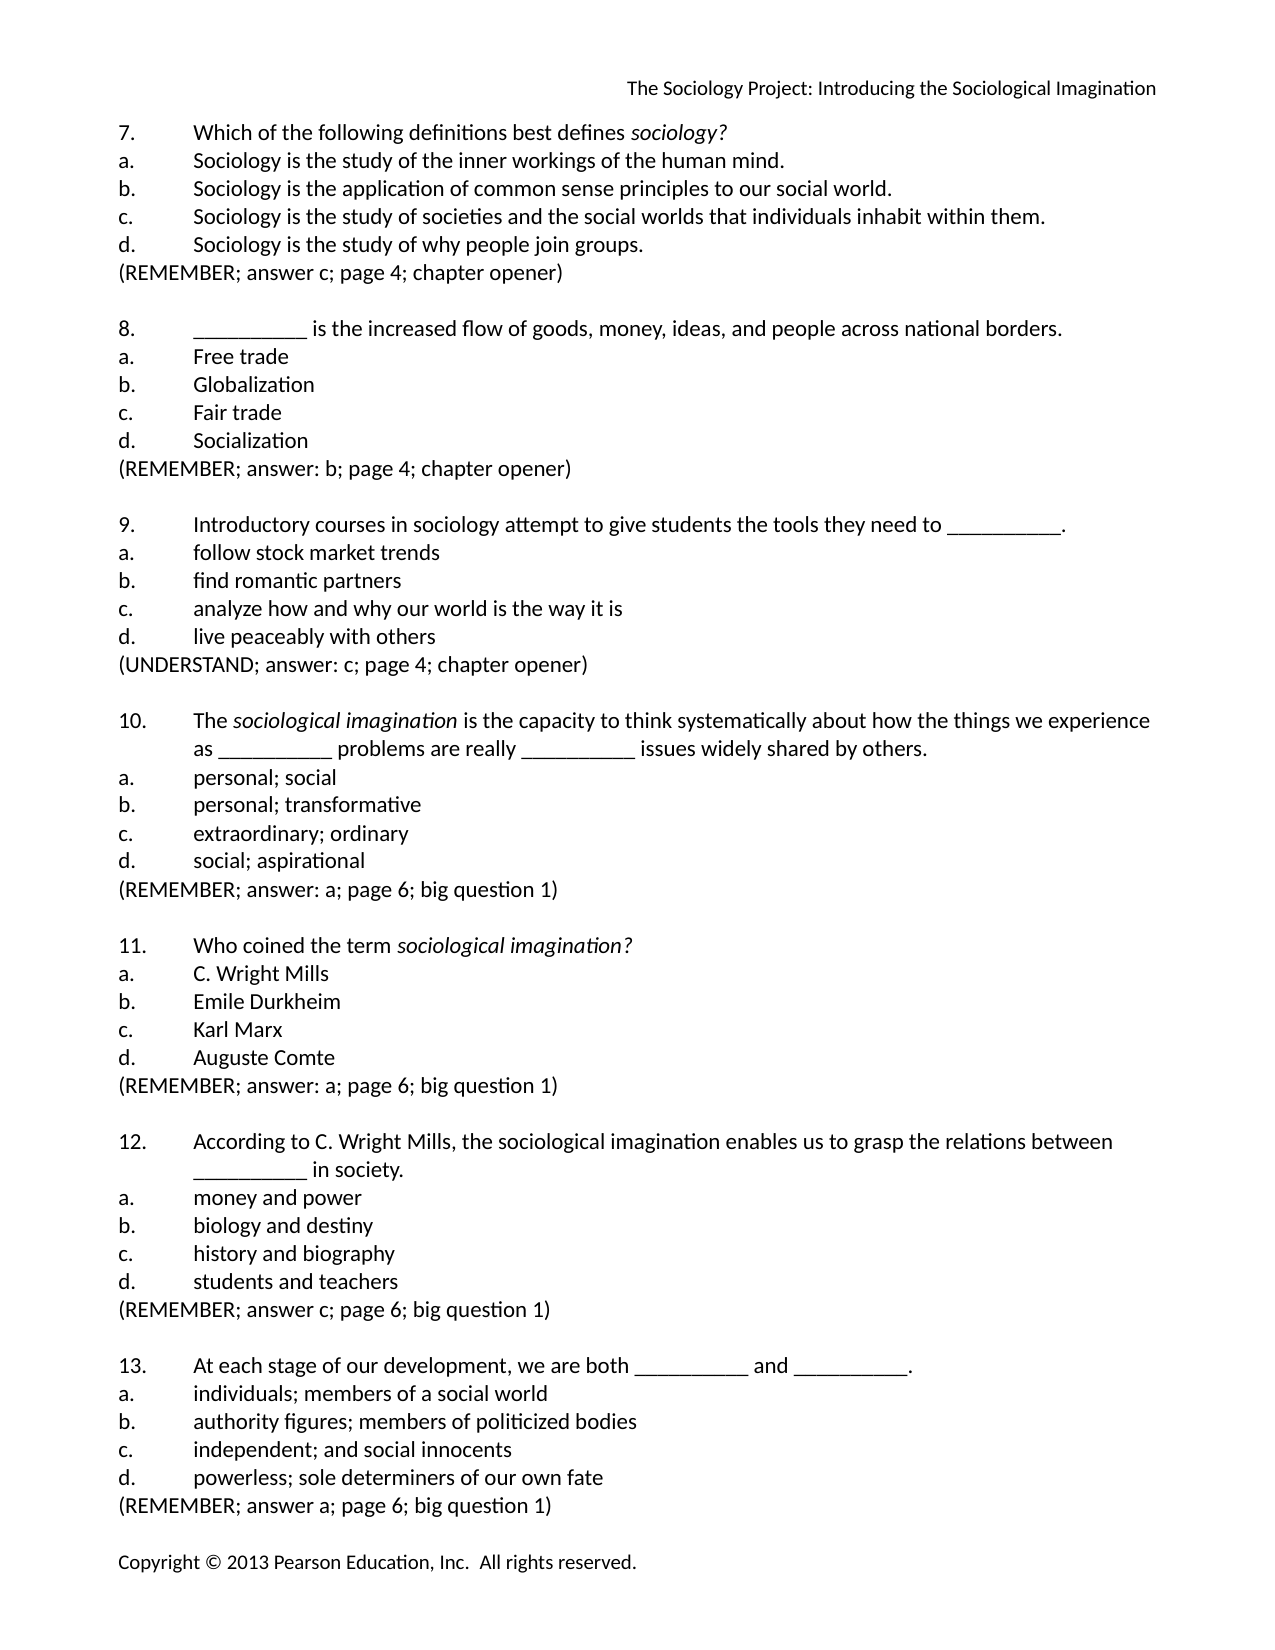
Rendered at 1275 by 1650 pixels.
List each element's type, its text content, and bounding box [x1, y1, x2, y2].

text b. authority figures; members of politicized bodies [118, 1407, 1157, 1435]
text d. Sociology is the study of why people join groups. [118, 230, 1157, 258]
text 9. Introductory courses in sociology attempt to give students the tools they need to __________. [118, 510, 1157, 538]
text a. Free trade [118, 342, 1157, 370]
text 10. The sociological imagination is the capacity to think systematically about how the things we experience as __________ problems are really __________ issues widely shared by others. [118, 707, 1157, 763]
text (REMEMBER; answer c; page 4; chapter opener) [118, 258, 1157, 286]
text 13. At each stage of our development, we are both __________ and __________. [118, 1351, 1157, 1379]
text d. powerless; sole determiners of our own fate [118, 1463, 1157, 1491]
text c. history and biography [118, 1239, 1157, 1267]
text b. personal; transformative [118, 791, 1157, 819]
text d. social; aspirational [118, 847, 1157, 875]
text (REMEMBER; answer: a; page 6; big question 1) [118, 1071, 1157, 1099]
text a. Sociology is the study of the inner workings of the human mind. [118, 146, 1157, 174]
text 7. Which of the following definitions best defines sociology? [118, 118, 1157, 146]
text a. individuals; members of a social world [118, 1379, 1157, 1407]
text 12. According to C. Wright Mills, the sociological imagination enables us to grasp the relations between __________ in society. [118, 1127, 1157, 1183]
text b. biology and destiny [118, 1211, 1157, 1239]
text (REMEMBER; answer: b; page 4; chapter opener) [118, 454, 1157, 482]
text (REMEMBER; answer a; page 6; big question 1) [118, 1491, 1157, 1519]
text (REMEMBER; answer: a; page 6; big question 1) [118, 875, 1157, 903]
text c. analyze how and why our world is the way it is [118, 594, 1157, 622]
text (REMEMBER; answer c; page 6; big question 1) [118, 1295, 1157, 1323]
text c. Karl Marx [118, 1015, 1157, 1043]
text 8. __________ is the increased flow of goods, money, ideas, and people across national borders. [118, 314, 1157, 342]
text b. Sociology is the application of common sense principles to our social world. [118, 174, 1157, 202]
text d. Auguste Comte [118, 1043, 1157, 1071]
text a. money and power [118, 1183, 1157, 1211]
text d. live peaceably with others [118, 622, 1157, 651]
text b. Globalization [118, 370, 1157, 398]
text c. Sociology is the study of societies and the social worlds that individuals inhabit within them. [118, 202, 1157, 230]
text b. find romantic partners [118, 566, 1157, 594]
text c. extraordinary; ordinary [118, 819, 1157, 847]
text d. Socialization [118, 426, 1157, 454]
text a. C. Wright Mills [118, 959, 1157, 987]
text b. Emile Durkheim [118, 987, 1157, 1015]
text 11. Who coined the term sociological imagination? [118, 931, 1157, 959]
text c. Fair trade [118, 398, 1157, 426]
text a. personal; social [118, 763, 1157, 791]
text c. independent; and social innocents [118, 1435, 1157, 1463]
text (UNDERSTAND; answer: c; page 4; chapter opener) [118, 651, 1157, 678]
text d. students and teachers [118, 1267, 1157, 1295]
text a. follow stock market trends [118, 538, 1157, 566]
